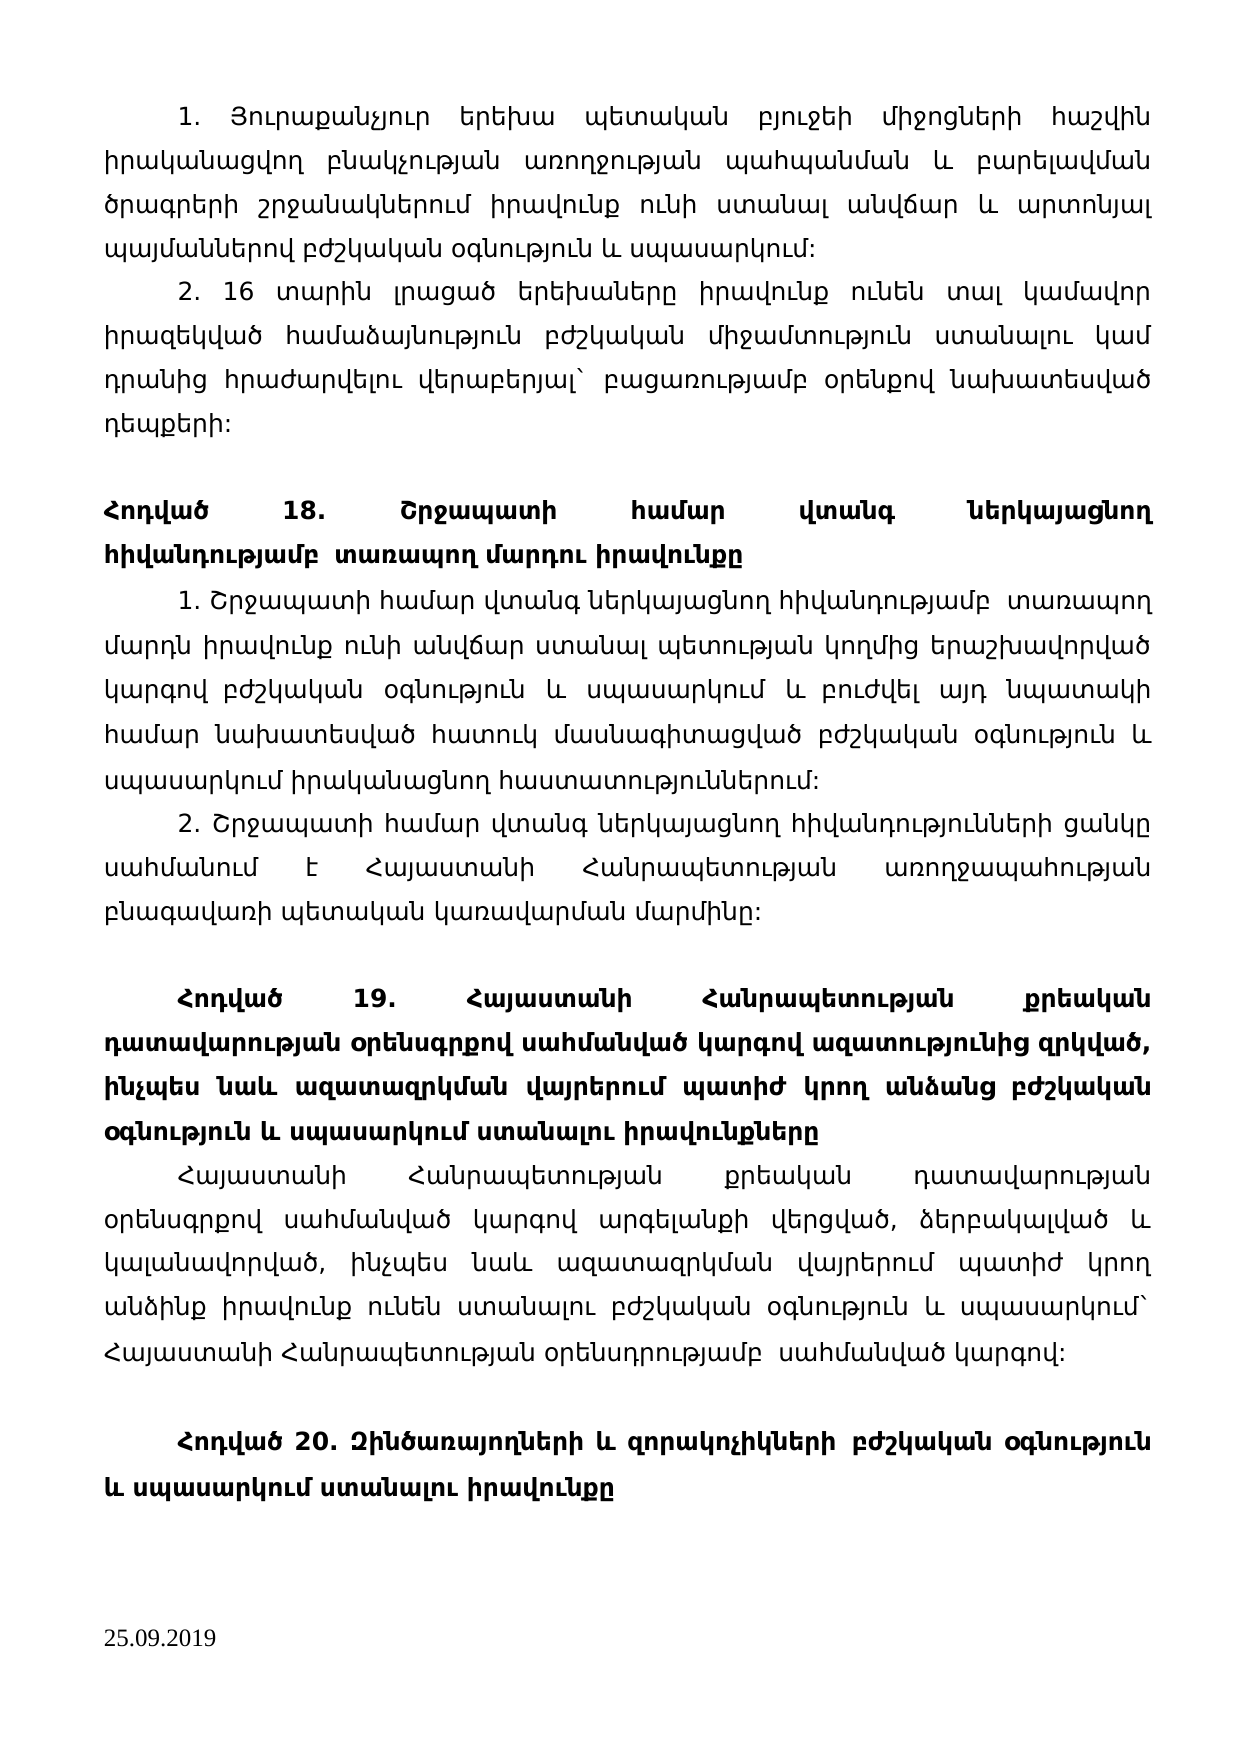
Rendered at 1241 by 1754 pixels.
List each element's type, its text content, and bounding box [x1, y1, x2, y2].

text 2. Շրջապատի համար վտանգ ներկայացնող հիվանդությունների ցանկը սահմանում է Հայաստանի Հանրապետության առողջապահության բնագավառի պետական կառավարման մարմինը: [103, 809, 1152, 926]
text 1. Յուրաքանչյուր երեխա պետական բյուջեի միջոցների հաշվին իրականացվող բնակչության առողջության պահպանման և բարելավման ծրագրերի շրջանակներում իրավունք ունի ստանալ անվճար և արտոնյալ պայմաններով բժշկական օգնություն և սպասարկում: [103, 103, 1152, 263]
text Հոդված 18. Շրջապատի համար վտանգ ներկայացնող հիվանդությամբ տառապող մարդու իրավունքը [103, 496, 1152, 571]
text 1. Շրջապատի համար վտանգ ներկայացնող հիվանդությամբ տառապող մարդն իրավունք ունի անվճար ստանալ պետության կողմից երաշխավորված կարգով բժշկական օգնություն և սպասարկում և բուժվել այդ նպատակի համար նախատեսված հատուկ մասնագիտացված բժշկական օգնություն և սպասարկում իրականացնող հաստատություններում: [103, 586, 1152, 795]
text 2. 16 տարին լրացած երեխաները իրավունք ունեն տալ կամավոր իրազեկված համաձայնություն բժշկական միջամտություն ստանալու կամ դրանից հրաժարվելու վերաբերյալ` բացառությամբ օրենքով նախատեսված դեպքերի: [103, 278, 1152, 438]
text Հայաստանի Հանրապետության քրեական դատավարության օրենսգրքով սահմանված կարգով արգելանքի վերցված, ձերբակալված և կալանավորված, ինչպես նաև ազատազրկման վայրերում պատիժ կրող անձինք իրավունք ունեն ստանալու բժշկական օգնություն և սպասարկում` Հայաստանի Հանրապետության օրենսդրությամբ սահմանված կարգով: [103, 1161, 1152, 1368]
text Հոդված 20. Զինծառայողների և զորակոչիկների բժշկական օգնություն և սպասարկում ստանալու իրավունքը [103, 1427, 1152, 1502]
text Հոդված 19. Հայաստանի Հանրապետության քրեական դատավարության օրենսգրքով սահմանված կարգով ազատությունից զրկված, ինչպես նաև ազատազրկման վայրերում պատիժ կրող անձանց բժշկական օգնություն և սպասարկում ստանալու իրավունքները [103, 984, 1152, 1147]
